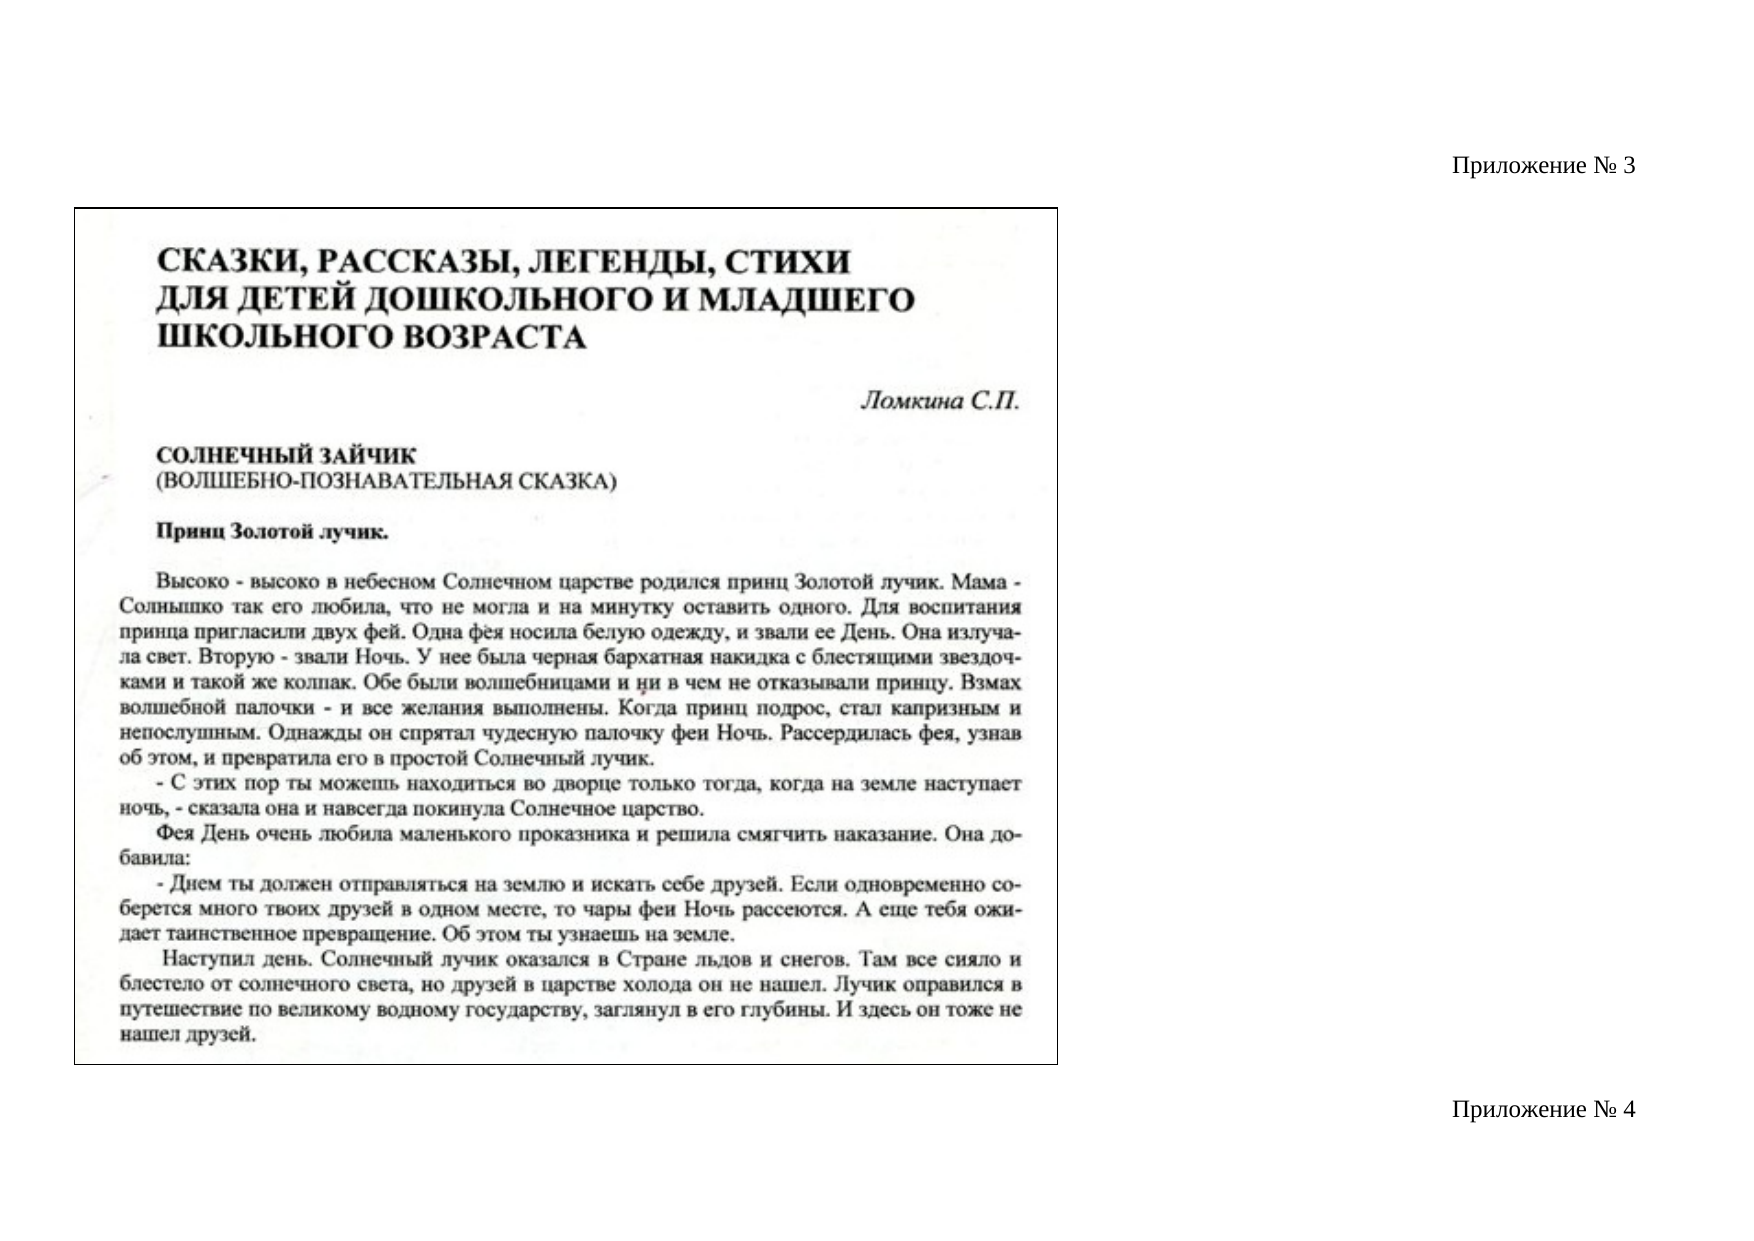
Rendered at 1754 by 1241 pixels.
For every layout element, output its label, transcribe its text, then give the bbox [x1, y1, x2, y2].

text Приложение № 3 [118, 150, 1636, 178]
picture [75, 209, 1056, 1064]
text Приложение № 4 [118, 1094, 1636, 1123]
